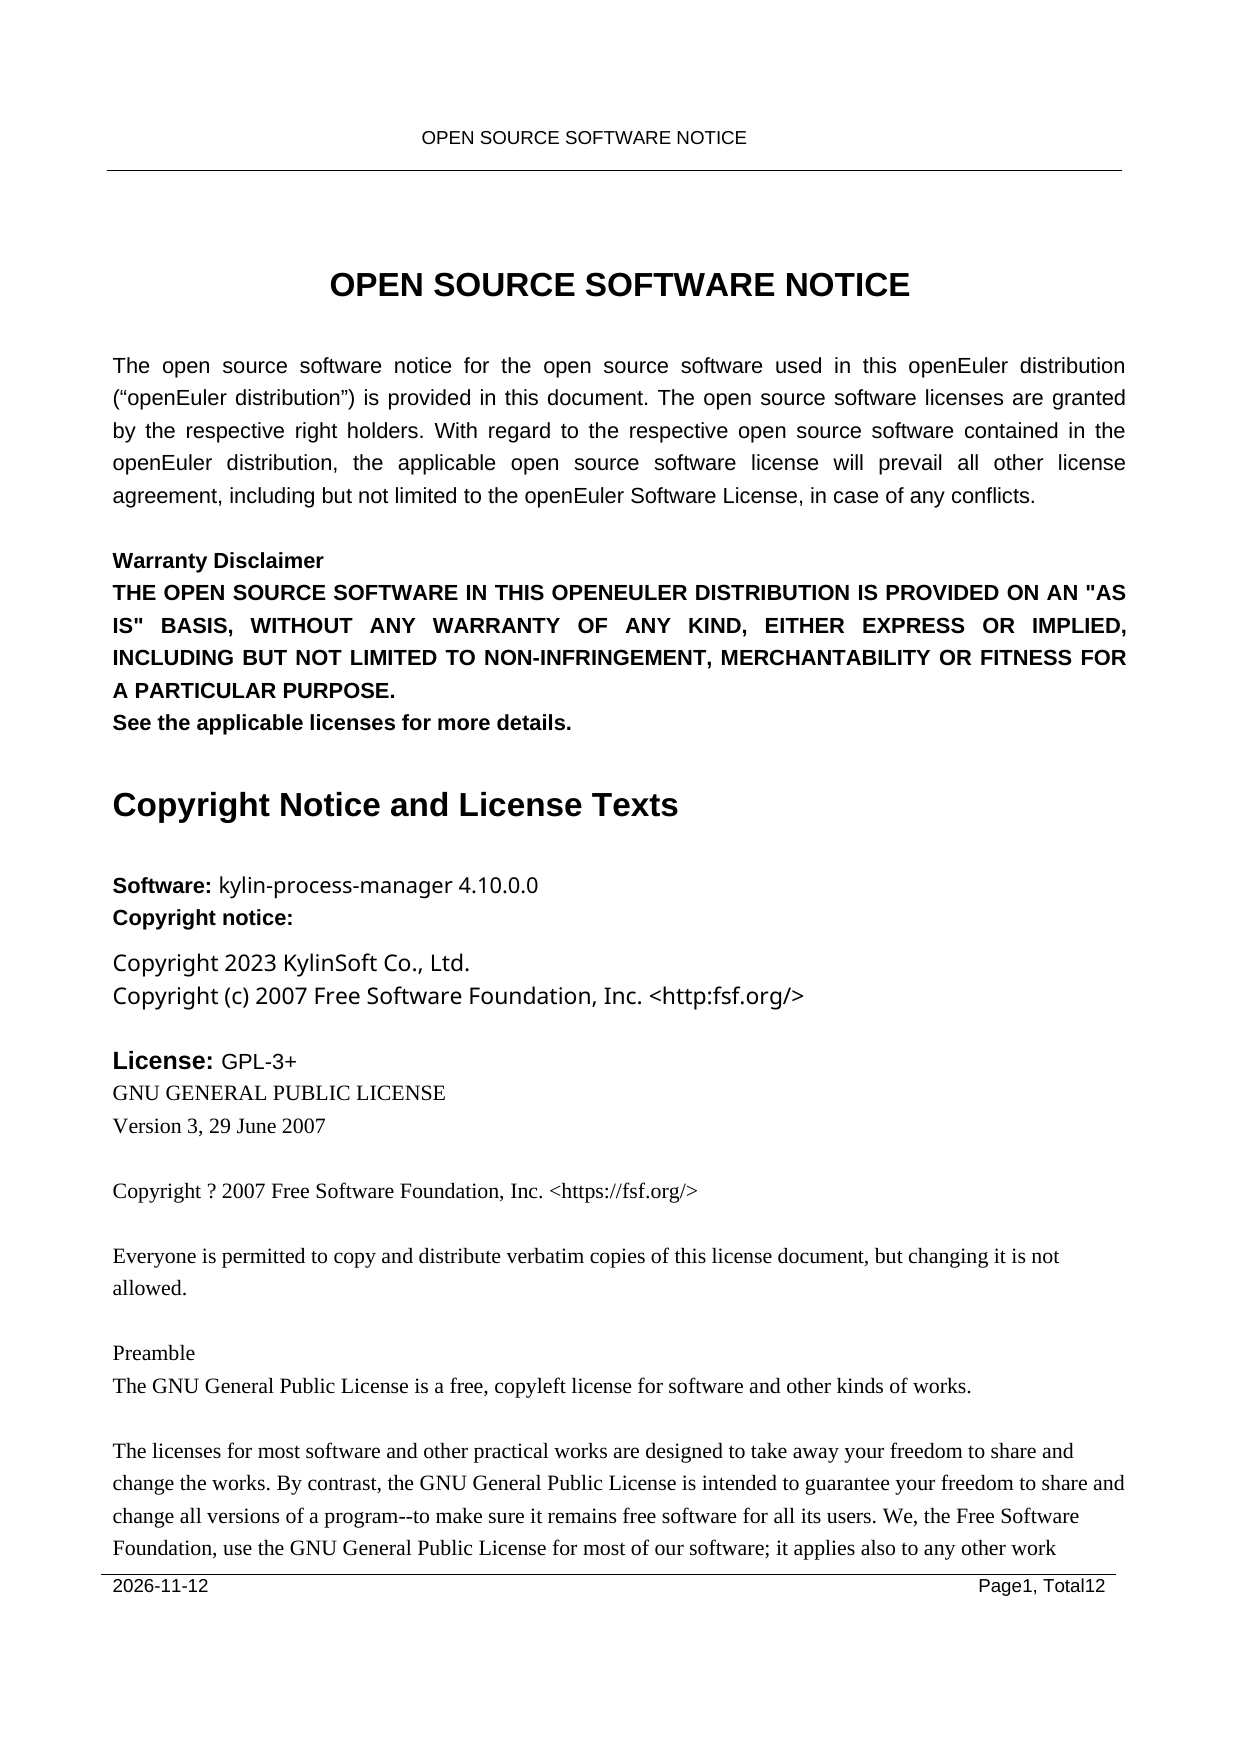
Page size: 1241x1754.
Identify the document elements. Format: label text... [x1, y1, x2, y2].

text THE OPEN SOURCE SOFTWARE IN THIS OPENEULER DISTRIBUTION IS PROVIDED ON AN "AS IS" BASIS, WITHOUT ANY WARRANTY OF ANY KIND, EITHER EXPRESS OR IMPLIED, INCLUDING BUT NOT LIMITED TO NON-INFRINGEMENT, MERCHANTABILITY OR FITNESS FOR A PARTICULAR PURPOSE. See the applicable licenses for more details. [112, 576, 1128, 739]
text Warranty Disclaimer [112, 544, 1128, 576]
text Copyright 2023 KylinSoft Co., Ltd. Copyright (c) 2007 Free Software Foundation, Inc. <http:fsf.org/> [112, 947, 1128, 1044]
text The open source software notice for the open source software used in this openEuler distribution (“openEuler distribution”) is provided in this document. The open source software licenses are granted by the respective right holders. With regard to the respective open source software contained in the openEuler distribution, the applicable open source software license will prevail all other license agreement, including but not limited to the openEuler Software License, in case of any conflicts. [112, 349, 1128, 511]
text License: GPL-3+ [112, 1044, 1128, 1077]
text Copyright notice: [112, 901, 1128, 934]
text Copyright Notice and License Texts [112, 771, 1128, 836]
title Software: kylin-process-manager 4.10.0.0 [112, 869, 1128, 901]
text OPEN SOURCE SOFTWARE NOTICE [112, 251, 1128, 316]
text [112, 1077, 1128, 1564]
